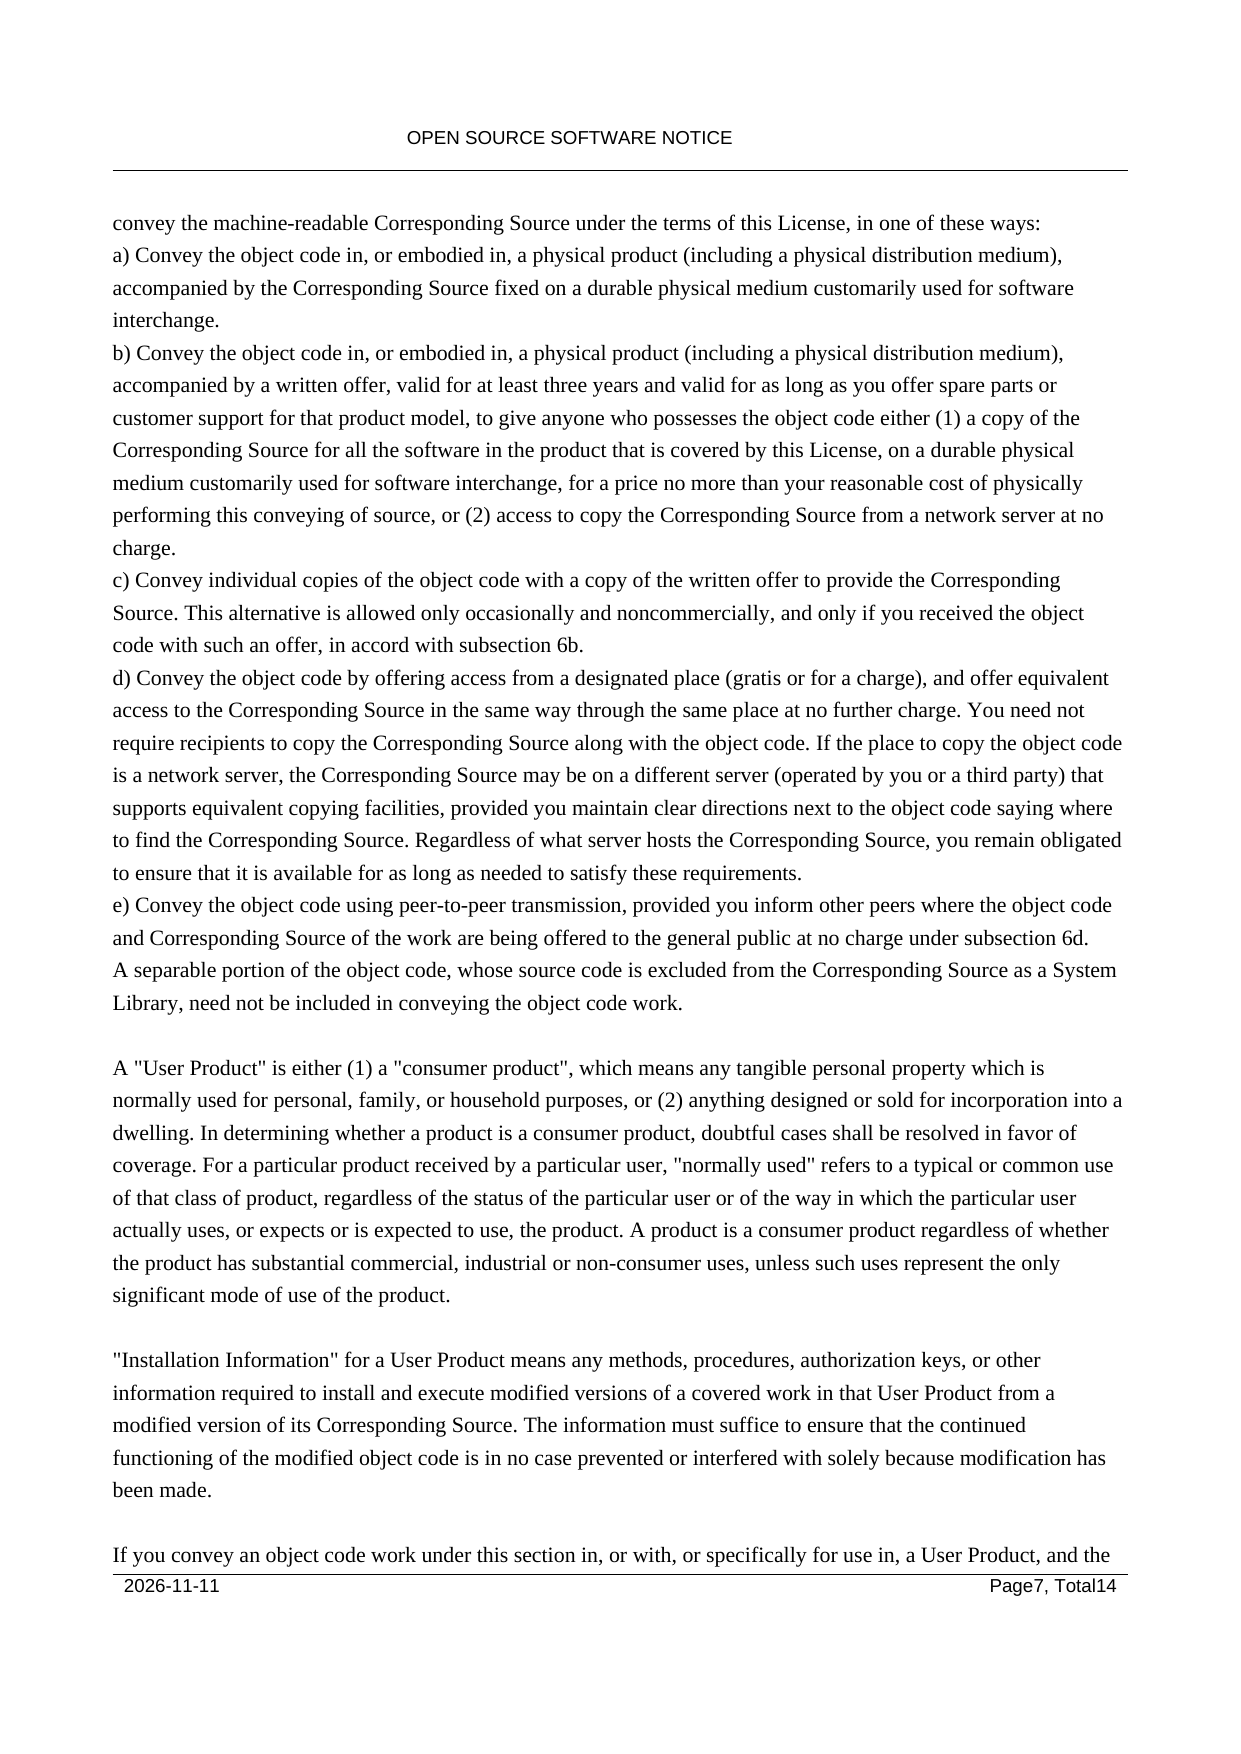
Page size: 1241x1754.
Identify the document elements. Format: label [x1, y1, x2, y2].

text [112, 206, 1128, 1571]
